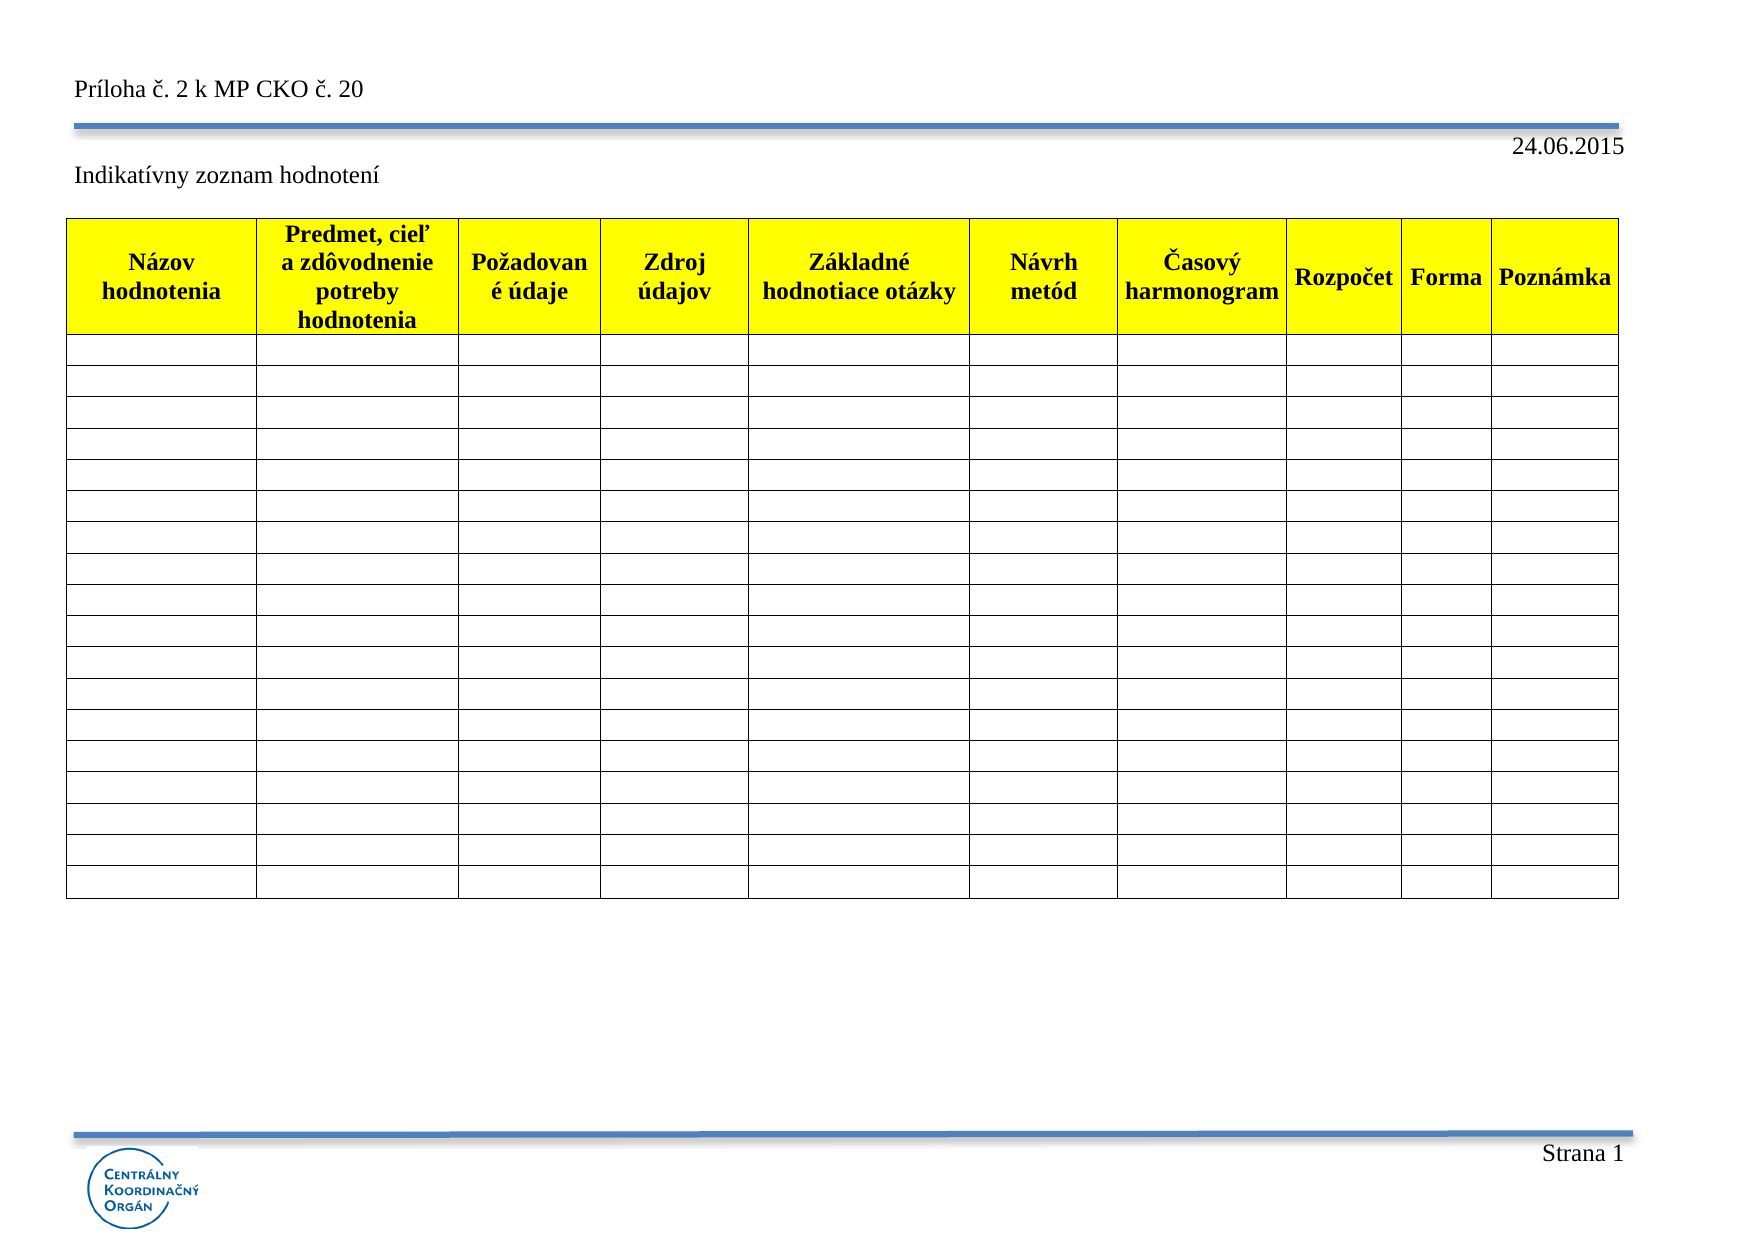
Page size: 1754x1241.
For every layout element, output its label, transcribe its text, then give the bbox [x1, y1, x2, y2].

table_cell [1287, 522, 1401, 552]
table_cell [1118, 772, 1286, 802]
table_cell [257, 585, 458, 615]
table_cell [749, 554, 969, 584]
table_cell [257, 554, 458, 584]
table_cell [970, 585, 1117, 615]
table_cell [601, 710, 748, 740]
table_cell [601, 366, 748, 396]
table_cell [459, 835, 600, 865]
table_cell [459, 522, 600, 552]
table_cell [67, 460, 256, 490]
table_cell [970, 460, 1117, 490]
table_header Návrh metód [970, 219, 1117, 334]
table_cell [601, 554, 748, 584]
table_cell [1402, 679, 1491, 709]
table_cell [459, 804, 600, 834]
table_cell [1287, 585, 1401, 615]
table_cell [1287, 804, 1401, 834]
table_cell [459, 647, 600, 677]
table_cell [749, 772, 969, 802]
table_cell [601, 741, 748, 771]
table_cell [1118, 397, 1286, 427]
table_cell [1287, 616, 1401, 646]
table_cell [1118, 647, 1286, 677]
table_cell [459, 460, 600, 490]
table_cell [67, 522, 256, 552]
table_cell [970, 366, 1117, 396]
table_cell [1492, 772, 1618, 802]
table_cell [257, 491, 458, 521]
table_cell [1402, 741, 1491, 771]
table_cell [257, 522, 458, 552]
table_cell [459, 741, 600, 771]
table_cell [257, 741, 458, 771]
table_cell [1492, 616, 1618, 646]
table_cell [601, 804, 748, 834]
table_cell [1118, 460, 1286, 490]
table_cell [1492, 554, 1618, 584]
table_cell [970, 679, 1117, 709]
table_cell [1492, 460, 1618, 490]
table_cell [67, 335, 256, 365]
table_header Základné hodnotiace otázky [749, 219, 969, 334]
table_cell [1402, 491, 1491, 521]
table_cell [1492, 585, 1618, 615]
table_cell [749, 804, 969, 834]
table_cell [1402, 835, 1491, 865]
table_cell [1118, 366, 1286, 396]
table_cell [1287, 554, 1401, 584]
table_cell [749, 335, 969, 365]
table_cell [1287, 679, 1401, 709]
table_header Zdroj údajov [601, 219, 748, 334]
table_cell [67, 554, 256, 584]
table_cell [970, 710, 1117, 740]
table_cell [1287, 397, 1401, 427]
table_cell [749, 679, 969, 709]
table_cell [1287, 772, 1401, 802]
table_cell [749, 647, 969, 677]
table_cell [257, 679, 458, 709]
table_cell [459, 679, 600, 709]
table_cell [970, 772, 1117, 802]
table_cell [1402, 710, 1491, 740]
table_cell [1402, 866, 1491, 898]
table_cell [1118, 335, 1286, 365]
table_cell [1118, 804, 1286, 834]
table_cell [67, 647, 256, 677]
table_cell [1118, 741, 1286, 771]
table_cell [601, 397, 748, 427]
table_cell [459, 397, 600, 427]
table_cell [1118, 616, 1286, 646]
table_cell [1402, 616, 1491, 646]
table_cell [601, 522, 748, 552]
table_cell [1492, 522, 1618, 552]
table_cell [970, 616, 1117, 646]
table_cell [970, 741, 1117, 771]
table_cell [749, 741, 969, 771]
table_cell [1118, 866, 1286, 898]
table_cell [1492, 710, 1618, 740]
picture [85, 1146, 199, 1228]
table_cell [970, 491, 1117, 521]
table_cell [1402, 460, 1491, 490]
table_cell [601, 866, 748, 898]
table_cell [257, 366, 458, 396]
table_cell [67, 585, 256, 615]
table_cell [1402, 647, 1491, 677]
table_cell [1287, 460, 1401, 490]
table_header Rozpočet [1287, 219, 1401, 334]
table_cell [67, 616, 256, 646]
table_cell [1287, 835, 1401, 865]
table_header Názov hodnotenia [67, 219, 256, 334]
table_cell [67, 710, 256, 740]
table_cell [601, 616, 748, 646]
table_cell [1287, 866, 1401, 898]
table_cell [67, 429, 256, 459]
table_cell [1492, 741, 1618, 771]
table_cell [601, 429, 748, 459]
table_cell [1402, 522, 1491, 552]
table_header Požadované údaje [459, 219, 600, 334]
table_cell [67, 772, 256, 802]
table_cell [970, 554, 1117, 584]
table_cell [67, 366, 256, 396]
table_cell [749, 522, 969, 552]
table_cell [970, 647, 1117, 677]
table_cell [1492, 397, 1618, 427]
table_cell [1118, 835, 1286, 865]
table_cell [257, 835, 458, 865]
table_cell [257, 397, 458, 427]
table_cell [1118, 429, 1286, 459]
table_cell [749, 616, 969, 646]
table_cell [459, 585, 600, 615]
table_cell [1492, 804, 1618, 834]
table_cell [1287, 741, 1401, 771]
table_cell [1402, 585, 1491, 615]
table_cell [67, 804, 256, 834]
table_cell [1118, 585, 1286, 615]
table_header Forma [1402, 219, 1491, 334]
table_cell [459, 772, 600, 802]
table_cell [749, 460, 969, 490]
table_cell [601, 772, 748, 802]
table_cell [1287, 429, 1401, 459]
table_header Poznámka [1492, 219, 1618, 334]
table_cell [1492, 679, 1618, 709]
table_cell [1118, 679, 1286, 709]
table_cell [1402, 804, 1491, 834]
table_cell [749, 429, 969, 459]
table_cell [257, 429, 458, 459]
table_cell [459, 335, 600, 365]
table_cell [67, 866, 256, 898]
table_cell [1402, 554, 1491, 584]
table_cell [970, 522, 1117, 552]
table_cell [601, 460, 748, 490]
table_cell [1118, 522, 1286, 552]
table_cell [749, 366, 969, 396]
table_cell [257, 460, 458, 490]
table_cell [1118, 710, 1286, 740]
table_cell [1118, 491, 1286, 521]
table_cell [459, 616, 600, 646]
table_cell [970, 835, 1117, 865]
table_cell [1492, 366, 1618, 396]
table_cell [459, 866, 600, 898]
table_cell [970, 397, 1117, 427]
table_cell [1402, 429, 1491, 459]
table_cell [257, 804, 458, 834]
table_cell [749, 710, 969, 740]
table_cell [1287, 366, 1401, 396]
table_cell [257, 335, 458, 365]
table_cell [970, 804, 1117, 834]
table_cell [1402, 335, 1491, 365]
table_cell [601, 491, 748, 521]
table_cell [1118, 554, 1286, 584]
table_header Predmet, cieľ a zdôvodnenie potreby hodnotenia [257, 219, 458, 334]
table_cell [67, 679, 256, 709]
table_cell [749, 585, 969, 615]
table_cell [67, 835, 256, 865]
table_cell [1492, 335, 1618, 365]
table_cell [970, 429, 1117, 459]
table_cell [749, 491, 969, 521]
table_cell [749, 866, 969, 898]
table_cell [459, 554, 600, 584]
table_cell [601, 835, 748, 865]
table_cell [601, 679, 748, 709]
table_cell [459, 491, 600, 521]
table_cell [459, 366, 600, 396]
table_cell [257, 647, 458, 677]
table_cell [67, 741, 256, 771]
table_cell [1492, 647, 1618, 677]
table_header Časový harmonogram [1118, 219, 1286, 334]
table_cell [601, 335, 748, 365]
table_cell [749, 835, 969, 865]
table_cell [1287, 491, 1401, 521]
table_cell [1492, 491, 1618, 521]
table_cell [67, 491, 256, 521]
table_cell [459, 710, 600, 740]
table_cell [1402, 397, 1491, 427]
table_cell [1492, 429, 1618, 459]
table_cell [459, 429, 600, 459]
table_cell [749, 397, 969, 427]
table_cell [1287, 710, 1401, 740]
table_cell [1402, 772, 1491, 802]
table_cell [257, 710, 458, 740]
table_cell [1287, 335, 1401, 365]
table_cell [1402, 366, 1491, 396]
table_cell [1492, 835, 1618, 865]
table_cell [257, 616, 458, 646]
table_cell [1287, 647, 1401, 677]
table_cell [257, 772, 458, 802]
table_cell [67, 397, 256, 427]
table_cell [1492, 866, 1618, 898]
table_cell [970, 335, 1117, 365]
table_cell [601, 647, 748, 677]
table_cell [257, 866, 458, 898]
table_cell [970, 866, 1117, 898]
table_cell [601, 585, 748, 615]
